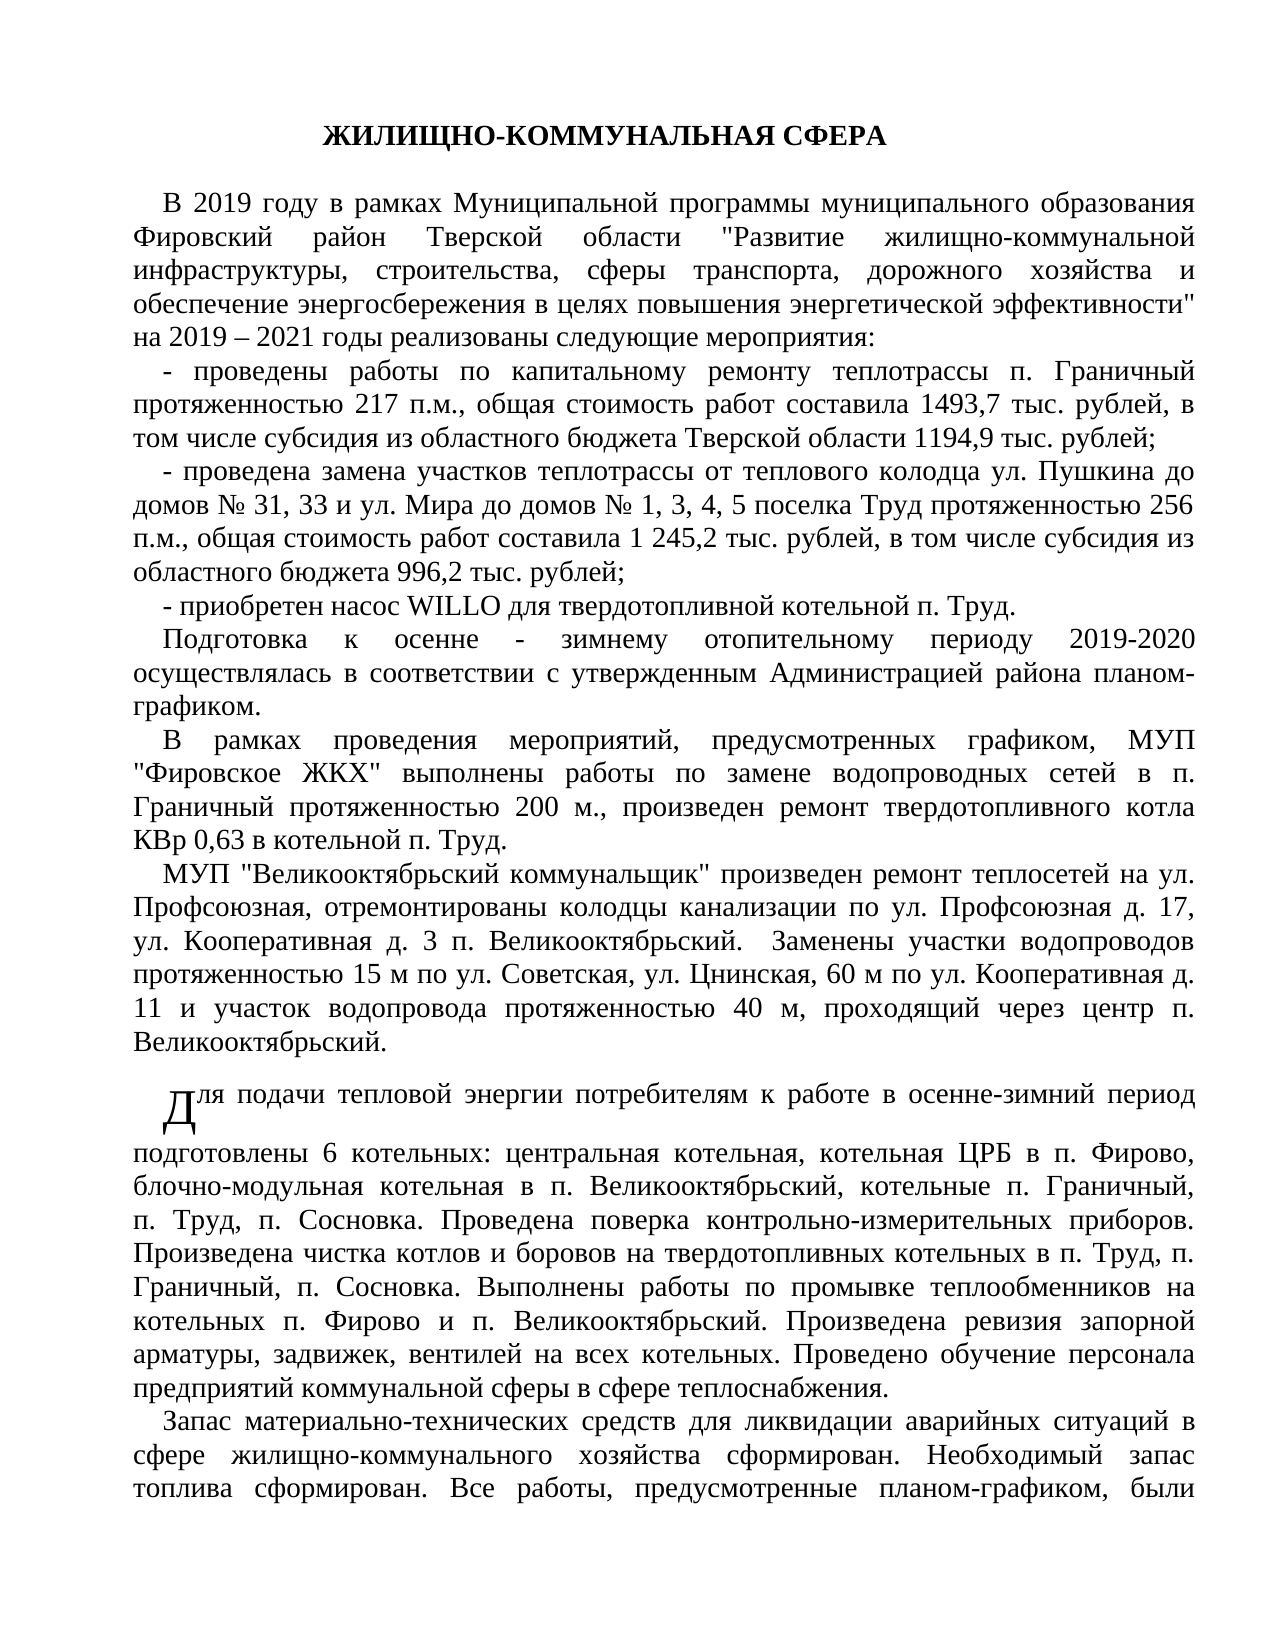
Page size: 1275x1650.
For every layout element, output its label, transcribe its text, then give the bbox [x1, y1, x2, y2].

text Для подачи тепловой энергии потребителям к работе в осенне-зимний период подготовлены 6 котельных: центральная котельная, котельная ЦРБ в п. Фирово, блочно-модульная котельная в п. Великооктябрьский, котельные п. Граничный, п. Труд, п. Сосновка. Проведена поверка контрольно-измерительных приборов. Произведена чистка котлов и боровов на твердотопливных котельных в п. Труд, п. Граничный, п. Сосновка. Выполнены работы по промывке теплообменников на котельных п. Фирово и п. Великооктябрьский. Произведена ревизия запорной арматуры, задвижек, вентилей на всех котельных. Проведено обучение персонала предприятий коммунальной сферы в сфере теплоснабжения. [133, 1057, 1196, 1403]
text В рамках проведения мероприятий, предусмотренных графиком, МУП "Фировское ЖКХ" выполнены работы по замене водопроводных сетей в п. Граничный протяженностью 200 м., произведен ремонт твердотопливного котла КВр 0,63 в котельной п. Труд. [133, 722, 1196, 856]
text МУП "Великооктябрьский коммунальщик" произведен ремонт теплосетей на ул. Профсоюзная, отремонтированы колодцы канализации по ул. Профсоюзная д. 17, ул. Кооперативная д. 3 п. Великооктябрьский. Заменены участки водопроводов протяженностью 15 м по ул. Советская, ул. Цнинская, 60 м по ул. Кооперативная д. 11 и участок водопровода протяженностью 40 м, проходящий через центр п. Великооктябрьский. [133, 856, 1196, 1057]
text - проведены работы по капитальному ремонту теплотрассы п. Граничный протяженностью 217 п.м., общая стоимость работ составила 1493,7 тыс. рублей, в том числе субсидия из областного бюджета Тверской области 1194,9 тыс. рублей; [133, 353, 1196, 453]
text - приобретен насос WILLO для твердотопливной котельной п. Труд. [133, 588, 1196, 621]
text В 2019 году в рамках Муниципальной программы муниципального образования Фировский район Тверской области "Развитие жилищно-коммунальной инфраструктуры, строительства, сферы транспорта, дорожного хозяйства и обеспечение энергосбережения в целях повышения энергетической эффективности" на 2019 – 2021 годы реализованы следующие мероприятия: [133, 185, 1196, 353]
text - проведена замена участков теплотрассы от теплового колодца ул. Пушкина до домов № 31, 33 и ул. Мира до домов № 1, 3, 4, 5 поселка Труд протяженностью 256 п.м., общая стоимость работ составила 1 245,2 тыс. рублей, в том числе субсидия из областного бюджета 996,2 тыс. рублей; [133, 453, 1196, 588]
text Жилищно-коммунальная сфера [133, 118, 1196, 152]
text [133, 1403, 1196, 1504]
text Подготовка к осенне - зимнему отопительному периоду 2019-2020 осуществлялась в соответствии с утвержденным Администрацией района планом-графиком. [133, 621, 1196, 722]
